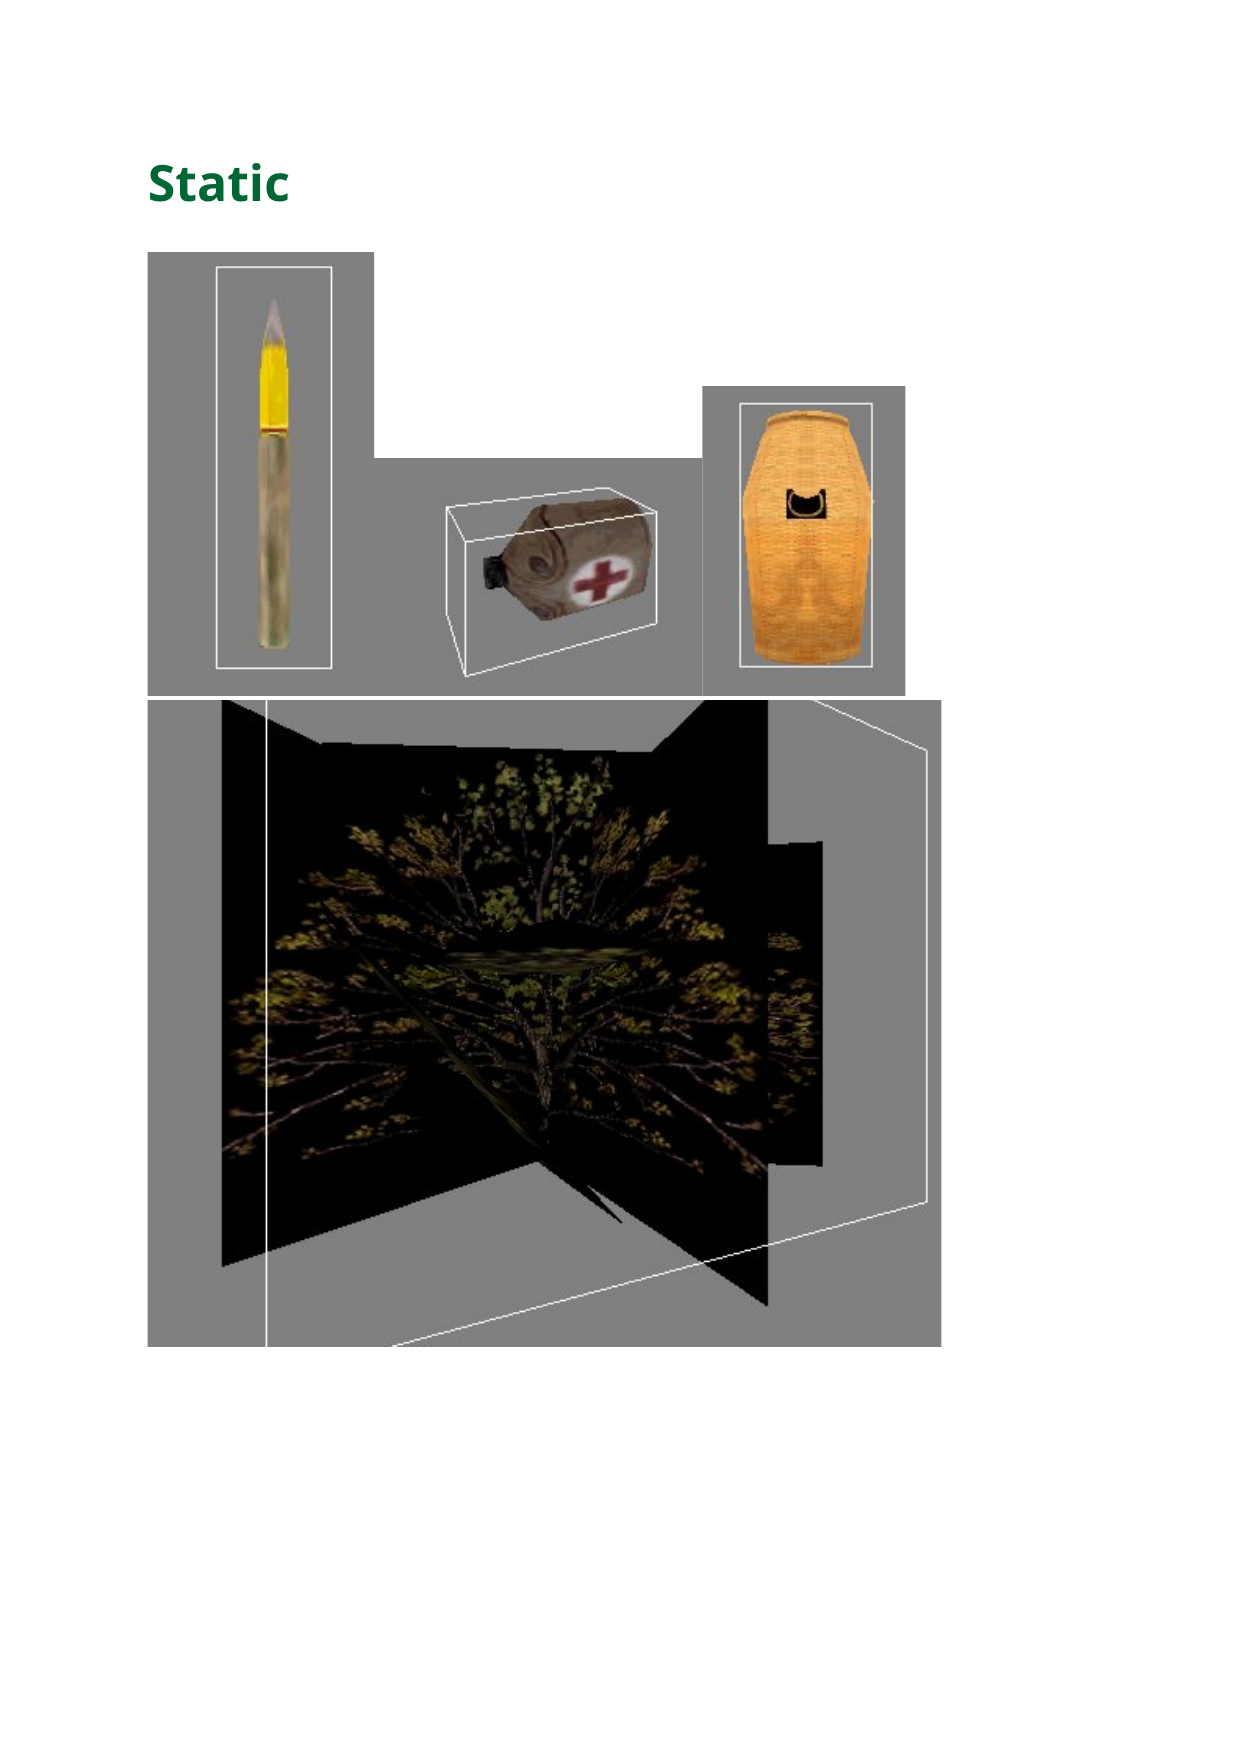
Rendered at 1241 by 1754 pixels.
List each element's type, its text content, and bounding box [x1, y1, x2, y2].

picture [147, 700, 942, 1347]
picture [147, 252, 906, 696]
